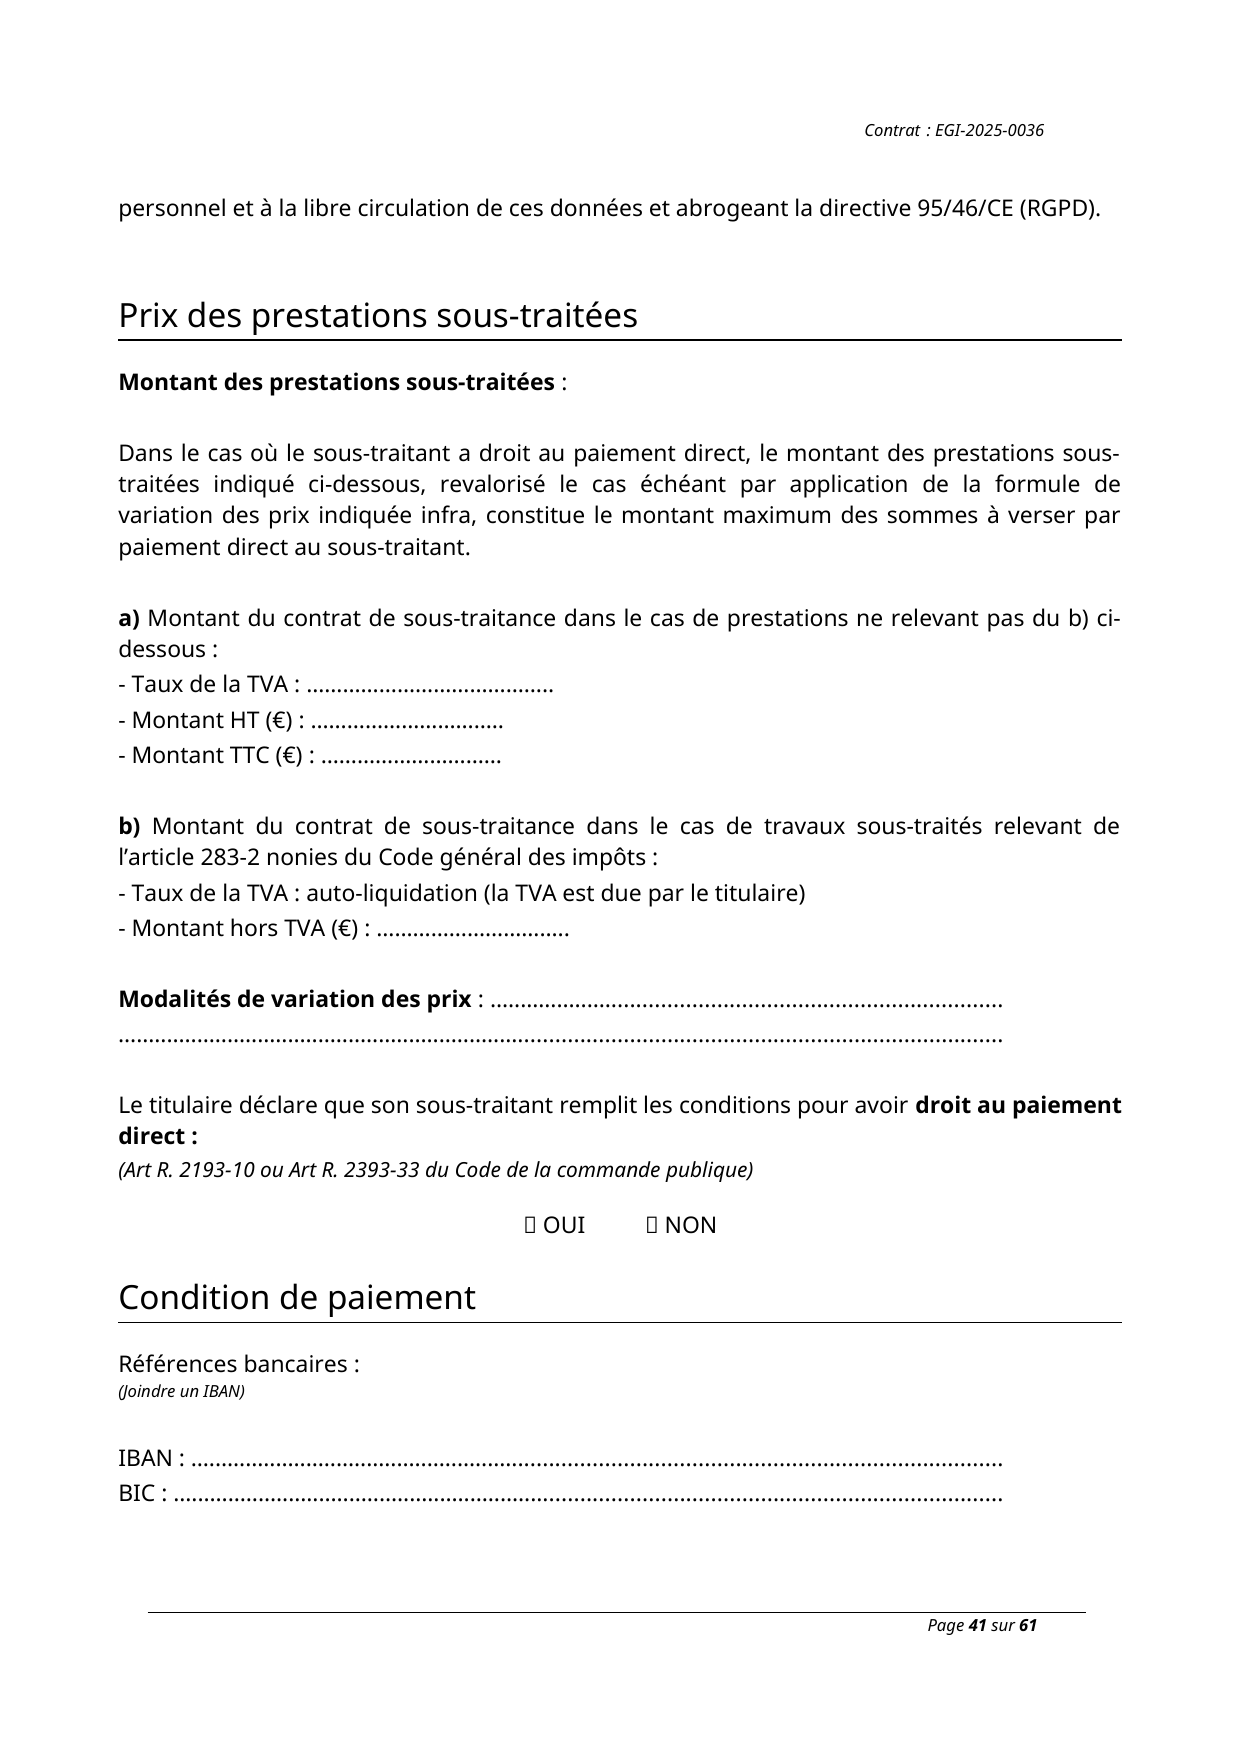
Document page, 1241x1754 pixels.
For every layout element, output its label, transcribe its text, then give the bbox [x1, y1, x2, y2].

text Modalités de variation des prix : [118, 983, 1122, 1014]
text Dans le cas où le sous-traitant a droit au paiement direct, le montant des prestations sous-traitées indiqué ci-dessous, revalorisé le cas échéant par application de la formule de variation des prix indiquée infra, constitue le montant maximum des sommes à verser par paiement direct au sous-traitant. [118, 437, 1122, 562]
text - Montant HT (€) : ………………………….. [118, 703, 1122, 735]
text Montant des prestations sous-traitées : [118, 366, 1122, 397]
text Le titulaire déclare que son sous-traitant remplit les conditions pour avoir droit au paiement direct : [118, 1089, 1122, 1151]
text (Art R. 2193-10 ou Art R. 2393-33 du Code de la commande publique) [118, 1156, 1122, 1184]
text - Montant hors TVA (€) : ………………………….. [118, 912, 1122, 943]
text (Joindre un IBAN) [118, 1379, 1122, 1402]
text b) Montant du contrat de sous-traitance dans le cas de travaux sous-traités relevant de l’article 283-2 nonies du Code général des impôts : [118, 810, 1122, 872]
text - Montant TTC (€) : ………………………… [118, 739, 1122, 770]
text  OUI  NON [118, 1209, 1122, 1241]
text a) Montant du contrat de sous-traitance dans le cas de prestations ne relevant pas du b) ci-dessous : [118, 601, 1122, 664]
text Références bancaires : [118, 1348, 1122, 1379]
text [118, 192, 1122, 223]
text Condition de paiement [118, 1274, 1122, 1322]
text BIC : [118, 1477, 1122, 1508]
text Prix des prestations sous-traitées [118, 292, 1122, 339]
text IBAN : [118, 1442, 1122, 1473]
text - Taux de la TVA : auto-liquidation (la TVA est due par le titulaire) [118, 876, 1122, 908]
text - Taux de la TVA : ………………………………….. [118, 668, 1122, 699]
